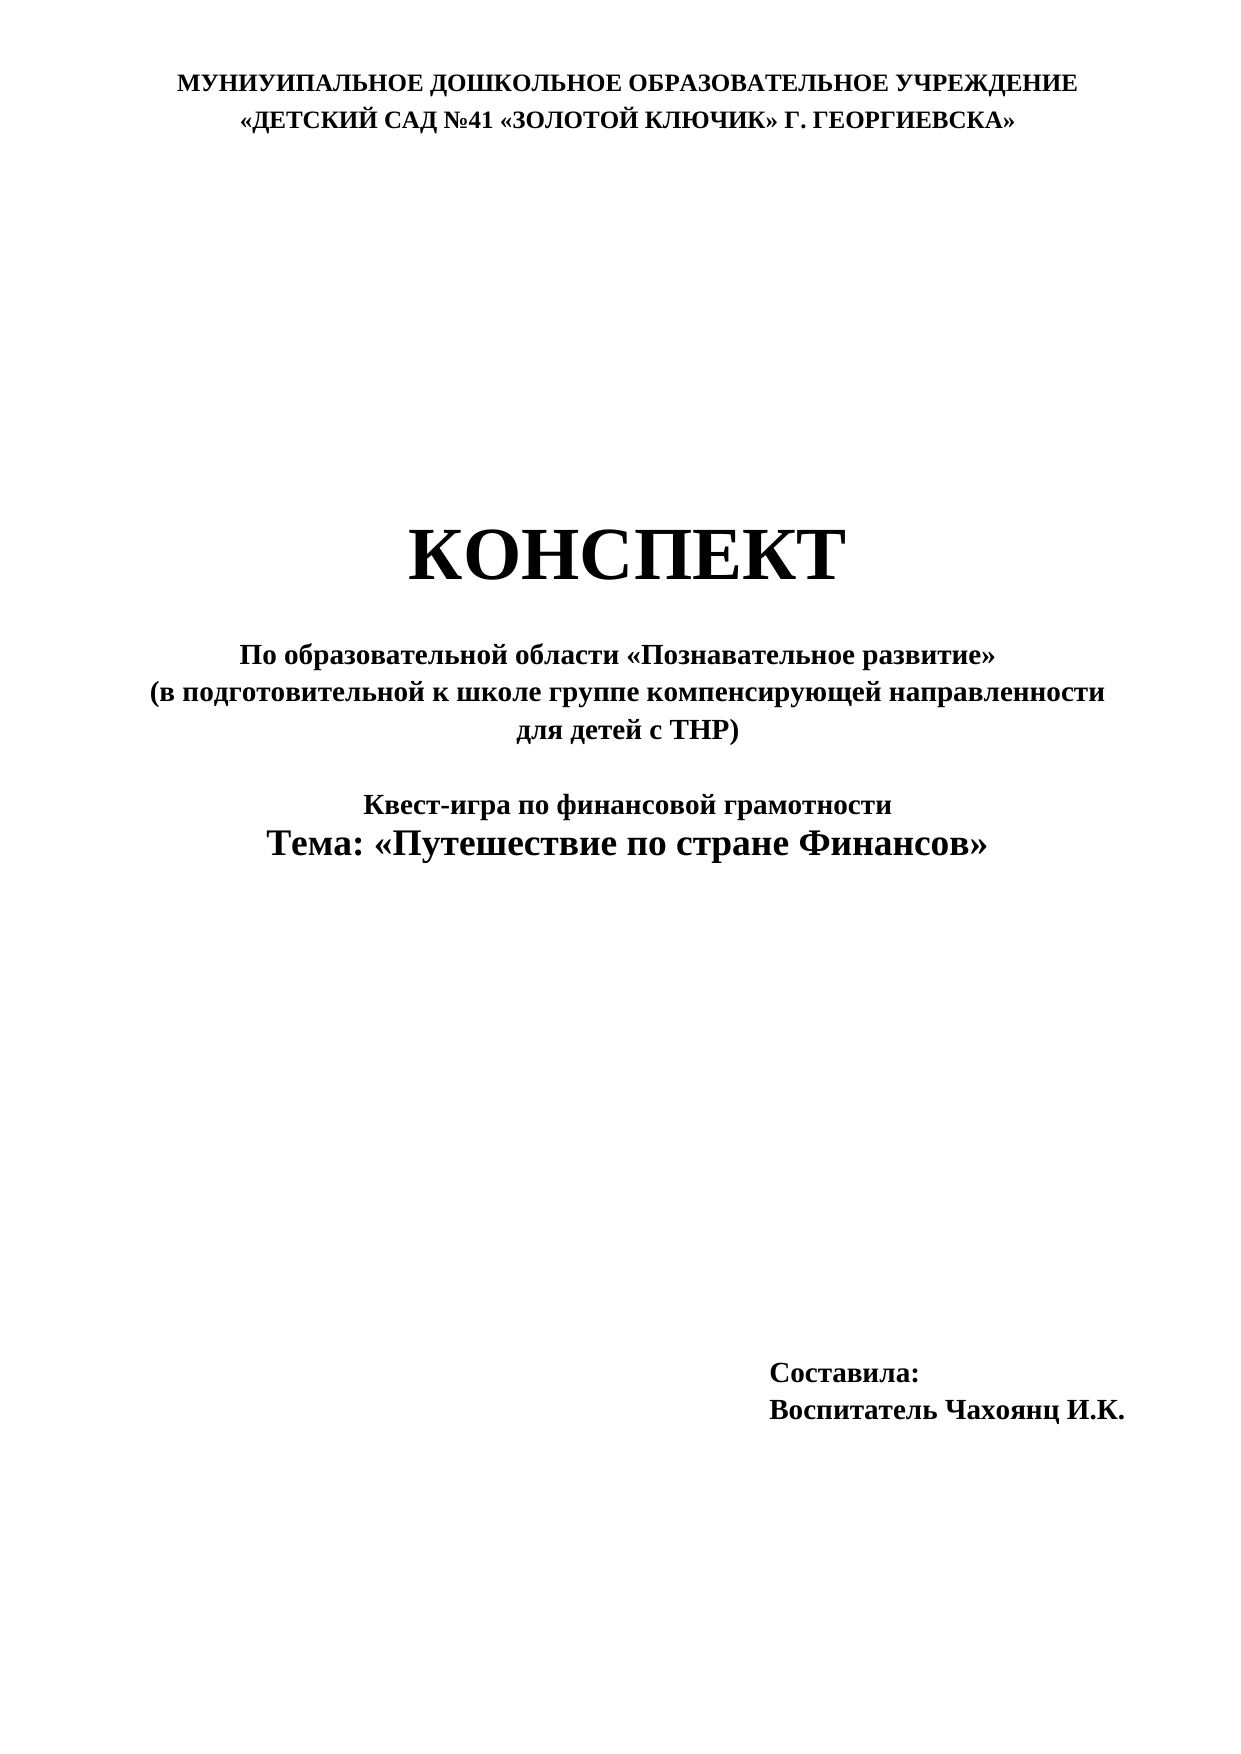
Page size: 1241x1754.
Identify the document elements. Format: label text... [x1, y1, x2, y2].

text для детей с ТНР) [103, 708, 1152, 745]
text Составила: [103, 1351, 1152, 1388]
text Квест-игра по финансовой грамотности [103, 783, 1152, 820]
text По образовательной области «Познавательное развитие» [103, 633, 1152, 670]
text Тема: «Путешествие по стране Финансов» [103, 820, 1152, 863]
text Воспитатель Чахоянц И.К. [103, 1388, 1152, 1426]
text (в подготовительной к школе группе компенсирующей направленности [103, 670, 1152, 708]
text «ДЕТСКИЙ САД №41 «ЗОЛОТОЙ КЛЮЧИК» Г. ГЕОРГИЕВСКА» [103, 97, 1152, 134]
text КОНСПЕКТ [103, 509, 1152, 595]
text МУНИУИПАЛЬНОЕ ДОШКОЛЬНОЕ ОБРАЗОВАТЕЛЬНОЕ УЧРЕЖДЕНИЕ [103, 59, 1152, 97]
